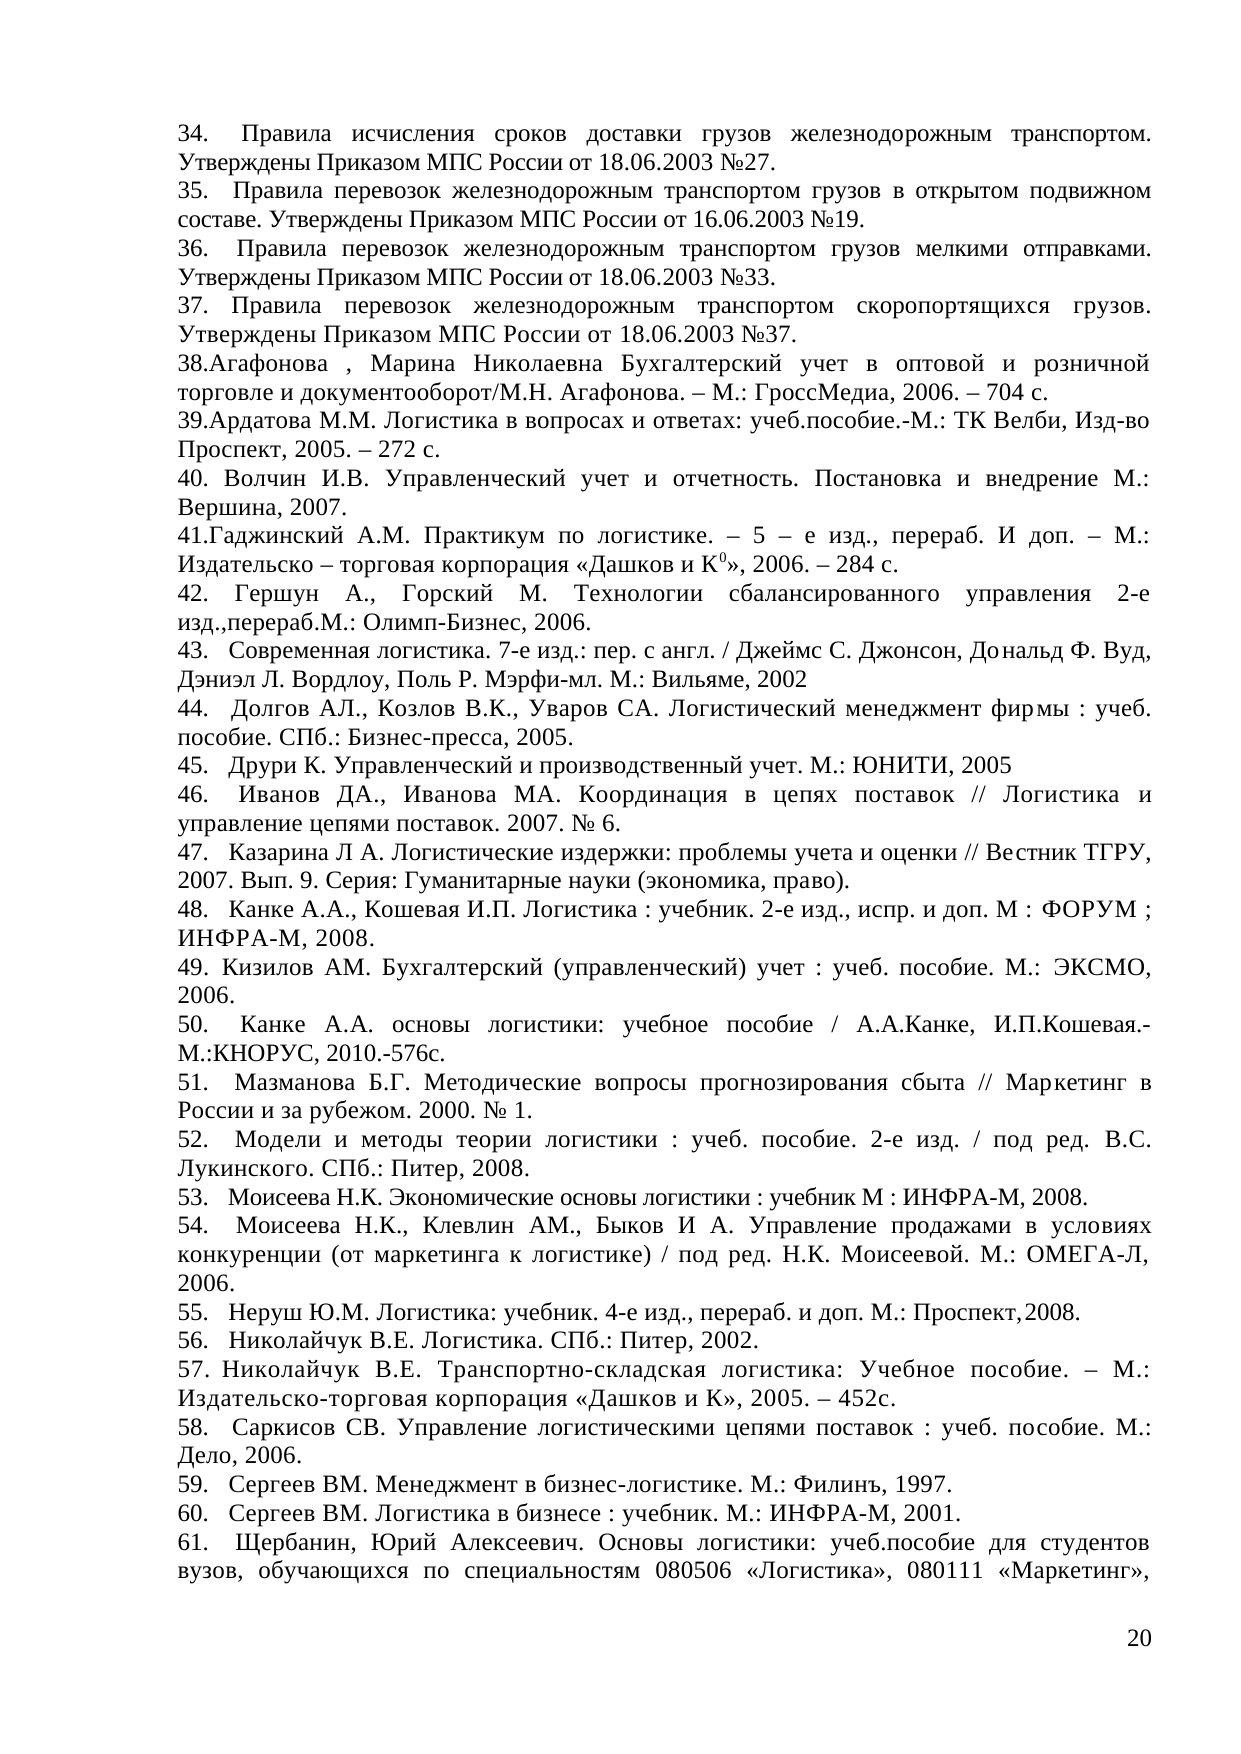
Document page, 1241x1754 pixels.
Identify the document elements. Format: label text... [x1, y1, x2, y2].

list Гершун А., Горский М. Технологии сбалансированного управления 2-е изд.,перераб.М.: Олимп-Бизнес, 2006. [177, 578, 1152, 636]
list Моисеева Н.К. Экономические основы логистики : учебник М : ИНФРА-М, 2008. [177, 1182, 1152, 1211]
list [177, 1527, 1152, 1584]
list Волчин И.В. Управленческий учет и отчетность. Постановка и внедрение М.: Вершина, 2007. [177, 463, 1152, 521]
list Ардатова М.М. Логистика в вопросах и ответах: учеб.пособие.-М.: ТК Велби, Изд-во Проспект, 2005. – 272 с. [177, 406, 1152, 463]
list Кизилов AM. Бухгалтерский (управленческий) учет : учеб. пособие. М.: ЭКСМО, 2006. [177, 952, 1152, 1009]
list Правила перевозок железнодорожным транспортом грузов в открытом подвижном составе. Утверждены Приказом МПС России от 16.06.2003 №19. [177, 176, 1152, 233]
list Правила исчисления сроков доставки грузов железнодорожным транспортом. Утверждены Приказом МПС России от 18.06.2003 №27. [177, 118, 1152, 176]
list Агафонова , Марина Николаевна Бухгалтерский учет в оптовой и розничной торговле и документооборот/М.Н. Агафонова. – М.: ГроссМедиа, 2006. – 704 с. [177, 348, 1152, 406]
list Моисеева Н.К., Клевлин AM., Быков И А. Управление продажами в условиях конкуренции (от маркетинга к логистике) / под ред. Н.К. Моисеевой. М.: ОМЕГА-Л, 2006. [177, 1211, 1152, 1297]
list Канке А.А. основы логистики: учебное пособие / А.А.Канке, И.П.Кошевая.-М.:КНОРУС, 2010.-576с. [177, 1009, 1152, 1067]
list Современная логистика. 7-е изд.: пер. с англ. / Джеймс С. Джонсон, Дональд Ф. Вуд, Дэниэл Л. Вордлоу, Поль Р. Мэрфи-мл. М.: Вильяме, 2002 [177, 636, 1152, 693]
list Долгов АЛ., Козлов В.К., Уваров СА. Логистический менеджмент фирмы : учеб. пособие. СПб.: Бизнес-пресса, 2005. [177, 693, 1152, 751]
list Казарина Л А. Логистические издержки: проблемы учета и оценки // Вестник ТГРУ, 2007. Вып. 9. Серия: Гуманитарные науки (экономика, право). [177, 837, 1152, 894]
list Друри К. Управленческий и производственный учет. М.: ЮНИТИ, 2005 [177, 751, 1152, 779]
list Сергеев ВМ. Менеджмент в бизнес-логистике. М.: Филинъ, 1997. [177, 1469, 1152, 1498]
list Сергеев ВМ. Логистика в бизнесе : учебник. М.: ИНФРА-М, 2001. [177, 1498, 1152, 1527]
list Правила перевозок железнодорожным транспортом скоропортящихся грузов. Утверждены Приказом МПС России от 18.06.2003 №37. [177, 291, 1152, 348]
list Неруш Ю.М. Логистика: учебник. 4-е изд., перераб. и доп. М.: Проспект,2008. [177, 1297, 1152, 1326]
list Мазманова Б.Г. Методические вопросы прогнозирования сбыта // Маркетинг в России и за рубежом. 2000. № 1. [177, 1067, 1152, 1124]
list Гаджинский А.М. Практикум по логистике. – 5 – е изд., перераб. И доп. – М.: Издательско – торговая корпорация «Дашков и К0», 2006. – 284 с. [177, 521, 1152, 578]
list Николайчук В.Е. Транспортно-складская логистика: Учебное пособие. – М.: Издательско-торговая корпорация «Дашков и К», 2005. – 452с. [177, 1354, 1152, 1412]
list Иванов ДА., Иванова МА. Координация в цепях поставок // Логистика и управление цепями поставок. 2007. № 6. [177, 779, 1152, 837]
list Правила перевозок железнодорожным транспортом грузов мелкими отправками. Утверждены Приказом МПС России от 18.06.2003 №33. [177, 233, 1152, 291]
list Канке А.А., Кошевая И.П. Логистика : учебник. 2-е изд., испр. и доп. М : ФОРУМ ; ИНФРА-М, 2008. [177, 894, 1152, 952]
list Модели и методы теории логистики : учеб. пособие. 2-е изд. / под ред. B.C. Лукинского. СПб.: Питер, 2008. [177, 1124, 1152, 1182]
list Николайчук В.Е. Логистика. СПб.: Питер, 2002. [177, 1326, 1152, 1354]
list Саркисов СВ. Управление логистическими цепями поставок : учеб. пособие. М.: Дело, 2006. [177, 1412, 1152, 1469]
